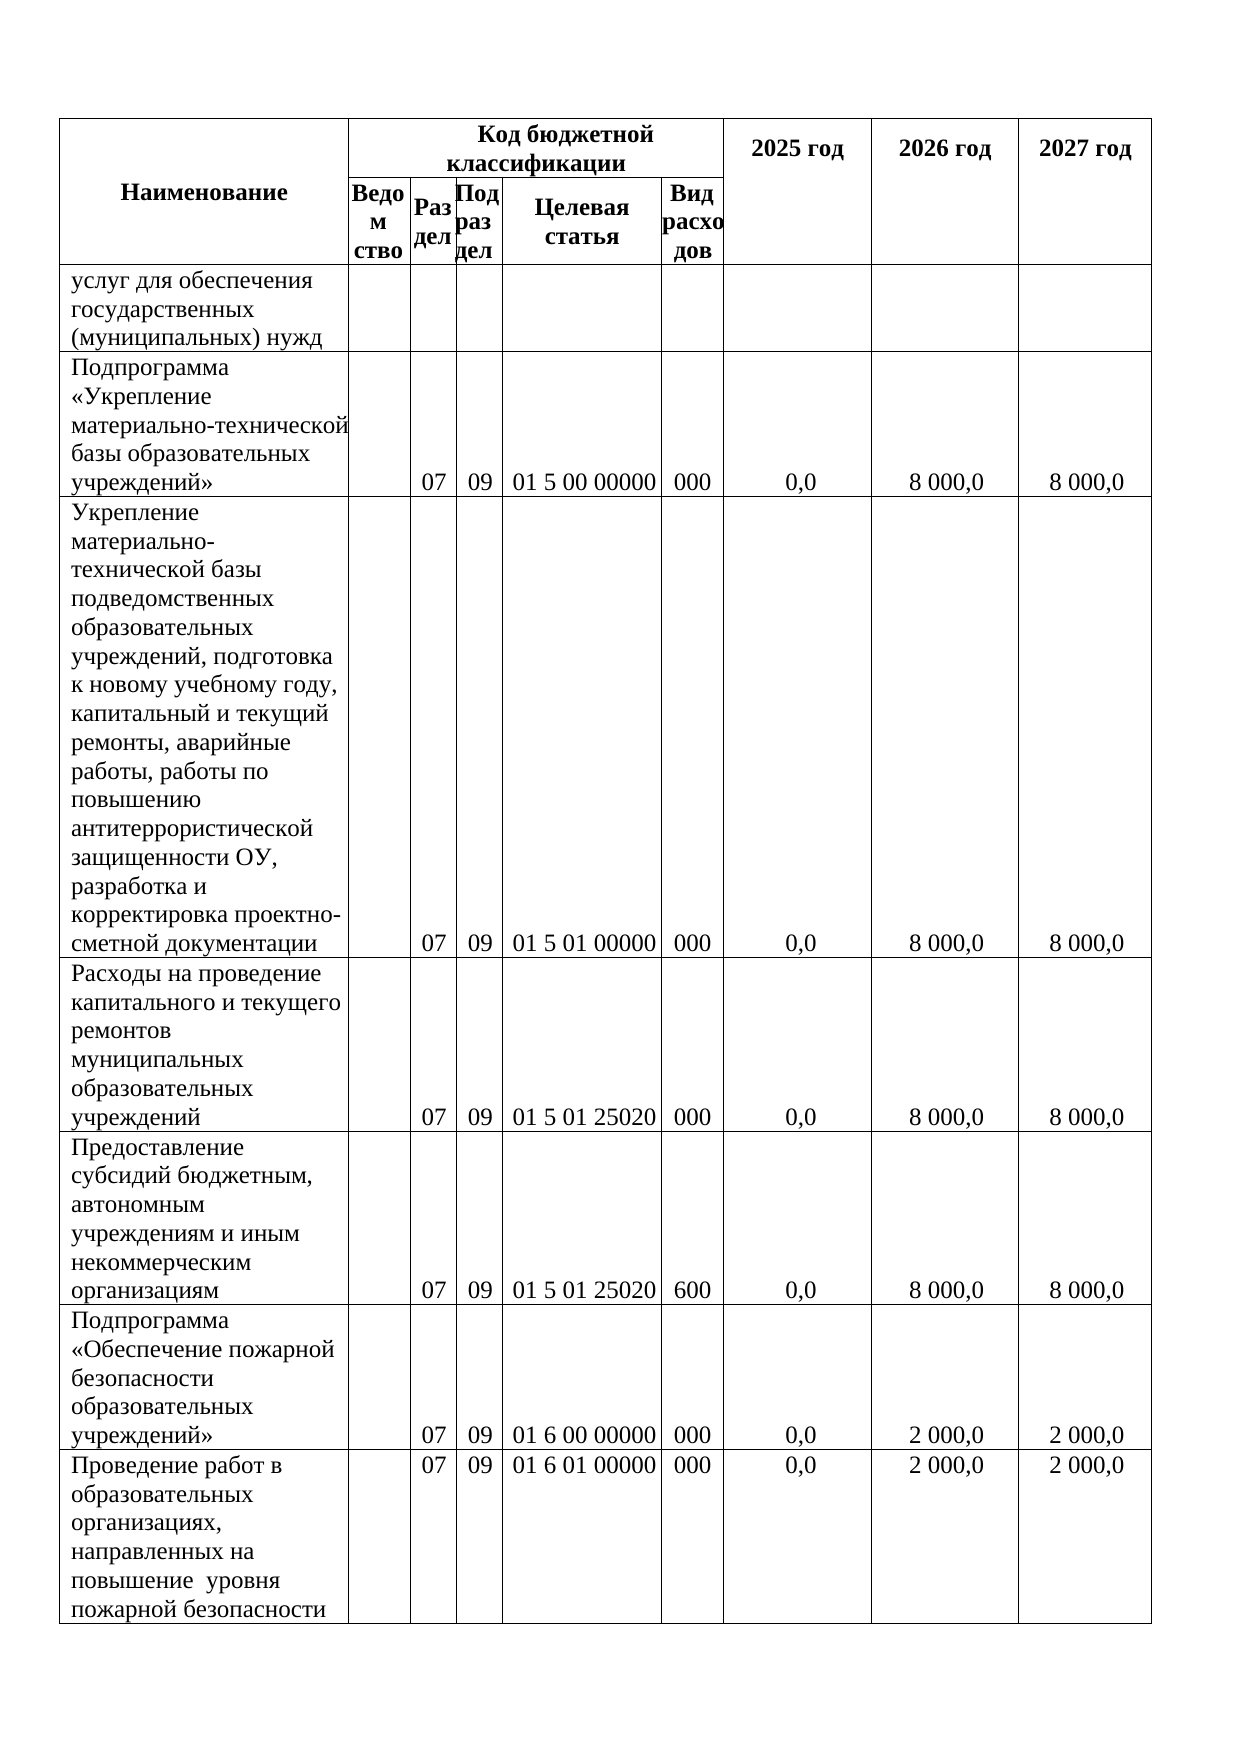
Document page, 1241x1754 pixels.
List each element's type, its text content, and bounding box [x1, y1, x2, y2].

table_cell Раз дел [411, 178, 456, 264]
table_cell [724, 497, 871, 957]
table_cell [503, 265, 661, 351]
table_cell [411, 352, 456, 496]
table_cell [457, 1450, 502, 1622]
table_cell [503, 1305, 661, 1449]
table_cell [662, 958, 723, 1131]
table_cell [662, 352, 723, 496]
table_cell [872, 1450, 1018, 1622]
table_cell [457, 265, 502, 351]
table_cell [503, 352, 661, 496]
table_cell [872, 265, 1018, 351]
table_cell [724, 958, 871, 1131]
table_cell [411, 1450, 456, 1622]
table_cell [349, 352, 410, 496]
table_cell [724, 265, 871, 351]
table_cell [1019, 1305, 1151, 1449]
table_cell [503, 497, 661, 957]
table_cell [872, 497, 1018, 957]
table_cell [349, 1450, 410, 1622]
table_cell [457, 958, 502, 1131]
table_header Наименование [60, 119, 348, 264]
table_header 2025 год [724, 119, 871, 177]
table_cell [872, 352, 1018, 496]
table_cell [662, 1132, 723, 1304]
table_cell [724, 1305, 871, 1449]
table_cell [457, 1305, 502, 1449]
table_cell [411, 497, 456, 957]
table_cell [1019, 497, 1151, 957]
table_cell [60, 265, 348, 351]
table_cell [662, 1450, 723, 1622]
table_header Код бюджетной классификации [349, 119, 723, 177]
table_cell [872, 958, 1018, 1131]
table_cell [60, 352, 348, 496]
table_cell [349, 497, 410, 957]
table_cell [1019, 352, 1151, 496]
table_cell Под раз дел [457, 178, 502, 264]
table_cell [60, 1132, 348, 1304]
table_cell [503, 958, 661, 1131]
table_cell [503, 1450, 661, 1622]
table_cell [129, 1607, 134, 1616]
table_cell [1019, 177, 1151, 264]
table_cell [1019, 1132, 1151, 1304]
table_cell Целевая статья [503, 178, 661, 264]
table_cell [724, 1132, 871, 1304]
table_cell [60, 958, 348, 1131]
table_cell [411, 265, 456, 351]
table_header 2026 год [872, 119, 1018, 177]
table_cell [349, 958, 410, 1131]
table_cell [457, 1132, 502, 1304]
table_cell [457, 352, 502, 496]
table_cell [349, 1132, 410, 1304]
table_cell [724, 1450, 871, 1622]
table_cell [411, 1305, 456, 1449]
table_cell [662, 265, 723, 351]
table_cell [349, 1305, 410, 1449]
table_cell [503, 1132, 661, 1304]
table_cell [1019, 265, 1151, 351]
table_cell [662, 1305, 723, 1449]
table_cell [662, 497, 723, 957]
table_cell Вид расходов [662, 178, 723, 264]
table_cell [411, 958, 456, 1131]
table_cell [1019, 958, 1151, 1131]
table_cell [872, 177, 1018, 264]
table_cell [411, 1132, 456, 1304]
table_cell Ведом ство [349, 178, 410, 264]
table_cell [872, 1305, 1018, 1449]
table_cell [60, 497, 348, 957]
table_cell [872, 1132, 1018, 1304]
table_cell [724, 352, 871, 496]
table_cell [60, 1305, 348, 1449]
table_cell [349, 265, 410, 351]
table_cell [724, 177, 871, 264]
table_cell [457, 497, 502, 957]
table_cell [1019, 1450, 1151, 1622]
table_header 2027 год [1019, 119, 1151, 177]
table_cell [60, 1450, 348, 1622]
